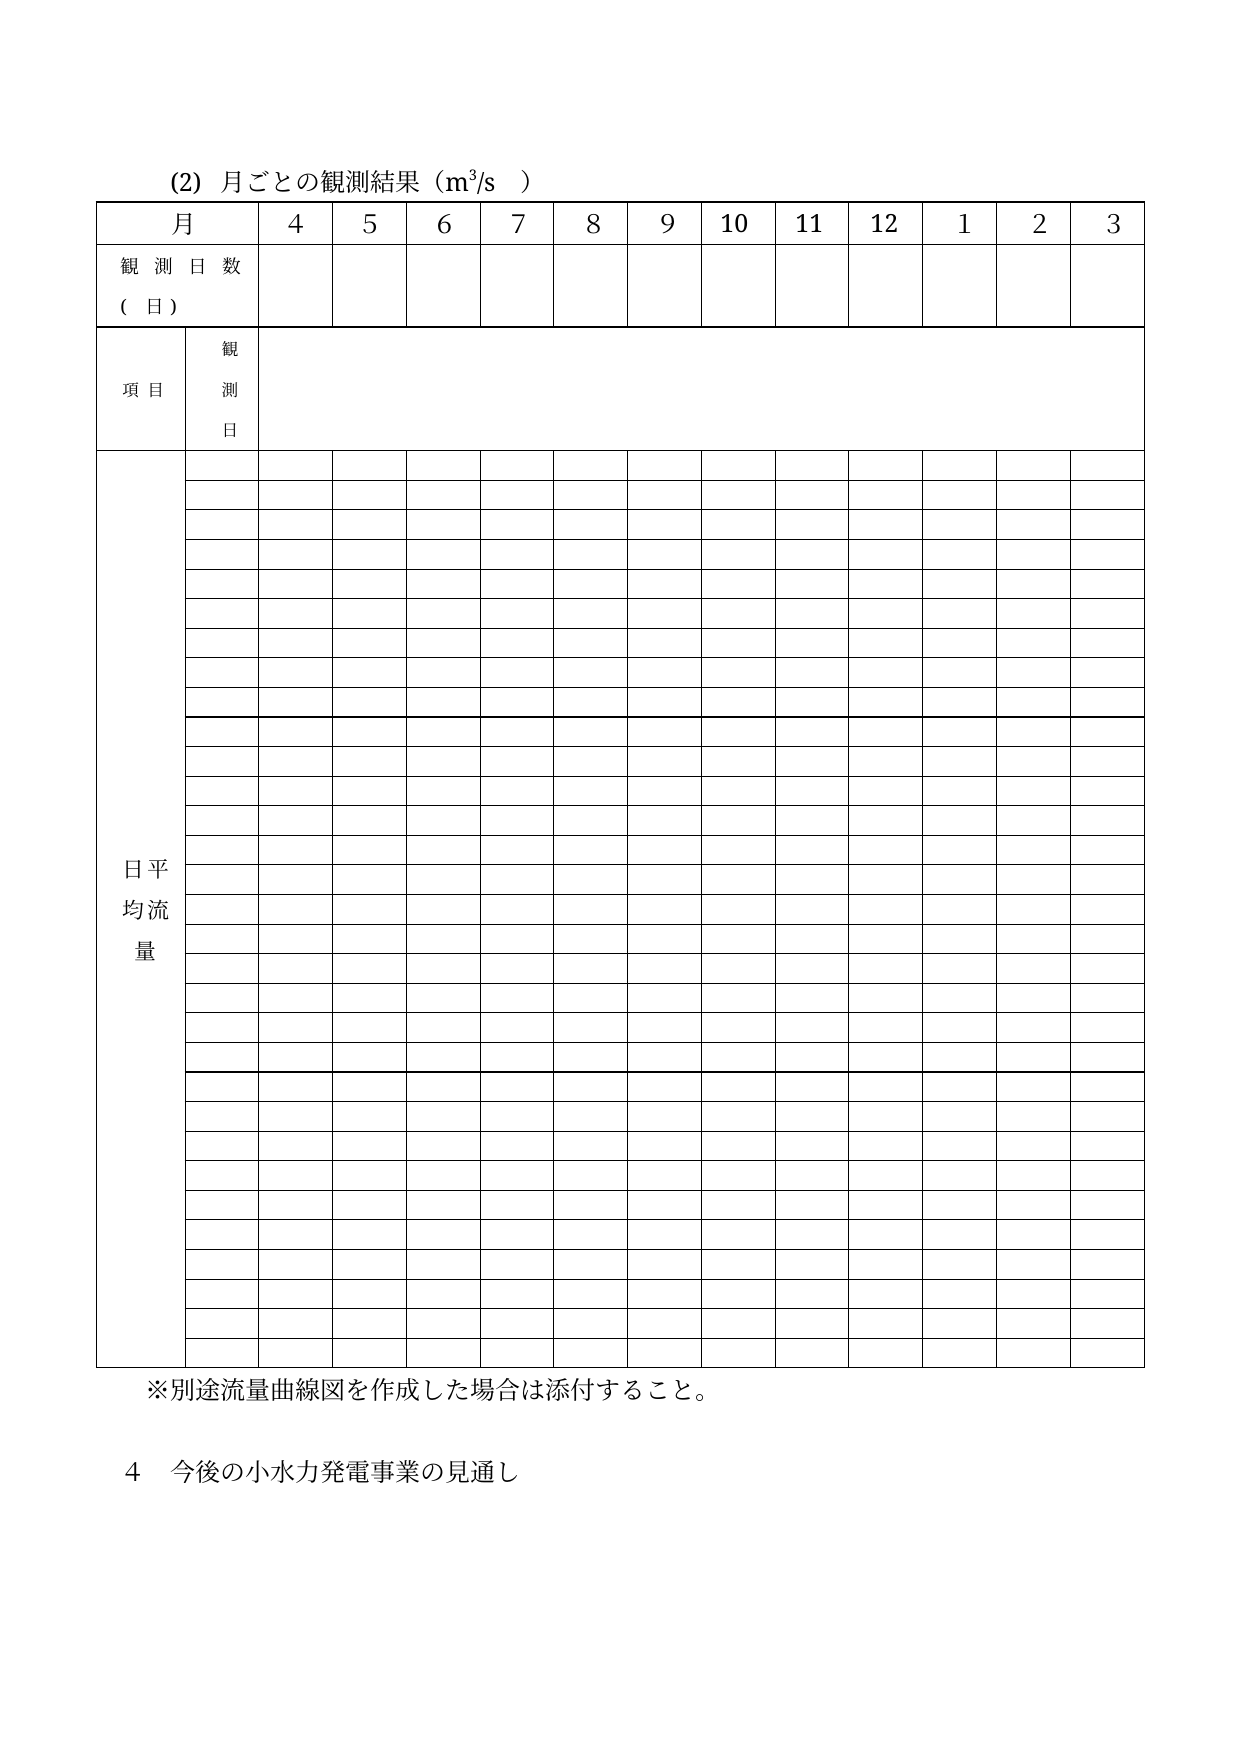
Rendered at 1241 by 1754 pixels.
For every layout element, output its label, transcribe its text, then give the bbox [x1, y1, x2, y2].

table_cell [186, 777, 258, 805]
table_cell [923, 718, 996, 746]
table_cell [997, 245, 1070, 326]
table_cell [259, 954, 332, 983]
table_cell [997, 629, 1070, 657]
table_cell [259, 540, 332, 568]
table_cell [849, 1339, 922, 1367]
table_cell [407, 718, 480, 746]
table_cell [554, 836, 627, 864]
table_cell [702, 599, 775, 628]
table_cell [923, 1013, 996, 1042]
table_cell [186, 1309, 258, 1338]
table_cell [481, 1013, 553, 1042]
table_cell [1071, 1220, 1144, 1249]
table_cell [259, 599, 332, 628]
table_cell [702, 1043, 775, 1071]
table_cell [481, 895, 553, 923]
table_cell [628, 747, 701, 776]
table_cell [554, 895, 627, 923]
table_cell [628, 777, 701, 805]
table_cell [554, 1043, 627, 1071]
table_header 12 [849, 203, 922, 243]
table_cell [481, 658, 553, 687]
table_cell [849, 718, 922, 746]
table_cell [554, 510, 627, 539]
table_cell [333, 540, 406, 568]
table_cell [554, 570, 627, 598]
table_cell [1071, 1132, 1144, 1160]
table_cell [1071, 245, 1144, 326]
table_cell [407, 1013, 480, 1042]
table_header ５ [333, 203, 406, 243]
table_cell [407, 1280, 480, 1308]
table_cell [702, 570, 775, 598]
table_cell [628, 1339, 701, 1367]
table_cell [997, 451, 1070, 480]
table_cell [997, 925, 1070, 953]
table_cell [1071, 747, 1144, 776]
table_cell [407, 658, 480, 687]
table_cell [849, 1132, 922, 1160]
table_cell 観測日 [186, 328, 258, 450]
table_cell [186, 629, 258, 657]
table_cell [702, 718, 775, 746]
table_cell [407, 1161, 480, 1190]
table_cell [849, 836, 922, 864]
table_cell [702, 658, 775, 687]
table_cell [554, 984, 627, 1012]
table_cell [554, 451, 627, 480]
table_cell [554, 865, 627, 894]
table_cell [186, 481, 258, 509]
table_cell [923, 599, 996, 628]
table_cell [333, 954, 406, 983]
table_cell [776, 245, 848, 326]
table_cell [628, 984, 701, 1012]
table_cell [407, 451, 480, 480]
table_cell [997, 865, 1070, 894]
table_cell [1071, 629, 1144, 657]
table_cell [1071, 1073, 1144, 1101]
table_cell [407, 599, 480, 628]
table_cell [259, 747, 332, 776]
table_cell [628, 658, 701, 687]
table_cell [407, 481, 480, 509]
table_cell [997, 747, 1070, 776]
table_cell [333, 1309, 406, 1338]
table_cell [997, 1102, 1070, 1131]
table_cell [333, 658, 406, 687]
table_cell [702, 777, 775, 805]
table_cell [186, 570, 258, 598]
table_cell [259, 688, 332, 716]
table_cell [997, 1339, 1070, 1367]
table_cell [849, 688, 922, 716]
table_cell [554, 688, 627, 716]
table_cell [702, 1309, 775, 1338]
table_cell [628, 925, 701, 953]
table_cell [997, 1013, 1070, 1042]
table_cell [333, 1102, 406, 1131]
table_cell [628, 1309, 701, 1338]
table_cell [554, 1073, 627, 1101]
table_cell [407, 865, 480, 894]
table_cell [849, 865, 922, 894]
table_cell [554, 1102, 627, 1131]
table_cell [481, 1132, 553, 1160]
table_cell [776, 688, 848, 716]
table_header ２ [997, 203, 1070, 243]
table_cell [259, 984, 332, 1012]
table_cell [186, 540, 258, 568]
table_cell [407, 954, 480, 983]
table_cell [776, 718, 848, 746]
table_cell [407, 1073, 480, 1101]
table_cell [776, 1161, 848, 1190]
table_cell [554, 718, 627, 746]
table_cell [481, 747, 553, 776]
table_cell [776, 1250, 848, 1278]
table_cell [407, 1339, 480, 1367]
table_cell [923, 688, 996, 716]
table_header １ [923, 203, 996, 243]
table_cell [186, 1339, 258, 1367]
table_cell [259, 925, 332, 953]
table_cell [333, 1013, 406, 1042]
table_cell [776, 629, 848, 657]
table_cell [1071, 570, 1144, 598]
table_cell [259, 1132, 332, 1160]
table_cell [1071, 1309, 1144, 1338]
table_cell [923, 984, 996, 1012]
table_cell [407, 777, 480, 805]
table_cell [702, 1250, 775, 1278]
table_cell [997, 1280, 1070, 1308]
table_cell [997, 718, 1070, 746]
table_cell [776, 1013, 848, 1042]
table_cell [997, 1073, 1070, 1101]
table_cell [702, 629, 775, 657]
table_cell [333, 599, 406, 628]
table_cell [481, 777, 553, 805]
table_cell [481, 1250, 553, 1278]
table_cell [849, 540, 922, 568]
table_cell [259, 718, 332, 746]
table_cell [259, 481, 332, 509]
table_cell [997, 1191, 1070, 1219]
table_cell 項目 [97, 328, 185, 450]
table_cell [259, 1013, 332, 1042]
table_cell [849, 954, 922, 983]
table_cell [259, 570, 332, 598]
table_cell [997, 1043, 1070, 1071]
table_cell [776, 777, 848, 805]
table_cell [333, 1339, 406, 1367]
table_cell [776, 658, 848, 687]
table_cell [554, 747, 627, 776]
table_cell [849, 806, 922, 835]
table_cell [776, 510, 848, 539]
table_cell [407, 1309, 480, 1338]
table_cell [849, 599, 922, 628]
table_cell [333, 245, 406, 326]
table_cell [1071, 481, 1144, 509]
table_cell [1071, 1250, 1144, 1278]
table_cell [333, 629, 406, 657]
table_cell [628, 629, 701, 657]
table_cell [481, 718, 553, 746]
table_cell [407, 1102, 480, 1131]
table_cell [333, 836, 406, 864]
table_cell [628, 540, 701, 568]
table_cell [776, 925, 848, 953]
table_cell [259, 777, 332, 805]
table_cell [1071, 895, 1144, 923]
table_cell [849, 570, 922, 598]
table_cell [186, 954, 258, 983]
table_cell [997, 1220, 1070, 1249]
table_cell [407, 688, 480, 716]
table_cell [407, 570, 480, 598]
table_cell [333, 1280, 406, 1308]
table_cell [333, 925, 406, 953]
table_cell [481, 1073, 553, 1101]
table_cell [923, 777, 996, 805]
table_cell [554, 1132, 627, 1160]
table_cell [849, 1073, 922, 1101]
table_cell [259, 1073, 332, 1101]
table_cell [481, 599, 553, 628]
table_cell [923, 1073, 996, 1101]
table_cell [849, 895, 922, 923]
table_cell [628, 895, 701, 923]
table_cell [849, 1043, 922, 1071]
table_cell [849, 510, 922, 539]
table_cell [259, 510, 332, 539]
table_cell [776, 865, 848, 894]
table_cell [628, 451, 701, 480]
table_cell [481, 245, 553, 326]
table_cell [702, 1013, 775, 1042]
table_cell [554, 245, 627, 326]
table_cell [702, 895, 775, 923]
table_cell [554, 1220, 627, 1249]
table_cell [259, 1339, 332, 1367]
table_cell [186, 1043, 258, 1071]
table_header ４ [259, 203, 332, 243]
table_cell [997, 954, 1070, 983]
table_cell [702, 806, 775, 835]
table_cell [1071, 1043, 1144, 1071]
table_cell [481, 1102, 553, 1131]
table_cell [186, 1102, 258, 1131]
table_cell [923, 1102, 996, 1131]
table_cell [186, 1013, 258, 1042]
table_cell [481, 1220, 553, 1249]
table_cell [554, 658, 627, 687]
table_cell [481, 540, 553, 568]
table_cell [186, 984, 258, 1012]
table_cell [259, 806, 332, 835]
table_cell [333, 1220, 406, 1249]
table_cell [702, 747, 775, 776]
table_cell [554, 925, 627, 953]
table_cell [554, 1280, 627, 1308]
table_cell [481, 1043, 553, 1071]
table_cell [554, 1309, 627, 1338]
table_cell [628, 865, 701, 894]
table_cell [259, 658, 332, 687]
table_cell [628, 718, 701, 746]
table_cell [849, 451, 922, 480]
table_cell [923, 451, 996, 480]
table_cell [407, 510, 480, 539]
table_cell [997, 570, 1070, 598]
table_cell [628, 245, 701, 326]
table_cell [1071, 954, 1144, 983]
table_cell [259, 1280, 332, 1308]
table_cell [776, 1132, 848, 1160]
table_cell [1071, 451, 1144, 480]
table_cell [849, 1309, 922, 1338]
table_cell [923, 1309, 996, 1338]
table_cell [554, 806, 627, 835]
table_cell [628, 1220, 701, 1249]
table_cell [407, 895, 480, 923]
table_cell [849, 1250, 922, 1278]
table_cell [849, 1191, 922, 1219]
table_cell [997, 540, 1070, 568]
table_cell [923, 658, 996, 687]
table_cell [923, 895, 996, 923]
table_cell [849, 1220, 922, 1249]
table_cell [481, 984, 553, 1012]
table_cell [1071, 599, 1144, 628]
table_cell [776, 806, 848, 835]
table_cell [186, 1250, 258, 1278]
table_cell [259, 1161, 332, 1190]
table_cell [259, 328, 1144, 450]
table_cell [259, 451, 332, 480]
table_cell [702, 540, 775, 568]
table_cell [333, 747, 406, 776]
table_cell [259, 1309, 332, 1338]
table_cell [702, 688, 775, 716]
table_cell [997, 1132, 1070, 1160]
table_cell [554, 1250, 627, 1278]
table_cell [333, 510, 406, 539]
table_cell [407, 806, 480, 835]
table_cell [407, 1250, 480, 1278]
table_cell [333, 806, 406, 835]
table_cell [554, 1013, 627, 1042]
table_cell [333, 1191, 406, 1219]
table_cell [1071, 836, 1144, 864]
table_cell [702, 1191, 775, 1219]
table_cell [997, 1161, 1070, 1190]
table_cell [481, 688, 553, 716]
table_cell [923, 629, 996, 657]
table_cell [481, 836, 553, 864]
table_cell [702, 245, 775, 326]
table_cell [776, 481, 848, 509]
table_cell [333, 688, 406, 716]
table_cell [481, 570, 553, 598]
table_cell [628, 1073, 701, 1101]
table_cell [333, 1043, 406, 1071]
table_cell [186, 895, 258, 923]
table_cell [554, 481, 627, 509]
table_cell [333, 481, 406, 509]
table_cell [849, 245, 922, 326]
table_cell [1071, 925, 1144, 953]
table_cell [702, 836, 775, 864]
table_header ７ [481, 203, 553, 243]
table_cell [1071, 1339, 1144, 1367]
table_cell [702, 481, 775, 509]
table_cell [997, 481, 1070, 509]
table_cell [923, 1339, 996, 1367]
text ※別途流量曲線図を作成した場合は添付すること。 [120, 1368, 1120, 1409]
table_cell [997, 688, 1070, 716]
table_cell [923, 806, 996, 835]
table_cell 日平均流量 [97, 451, 185, 1367]
table_cell [923, 1191, 996, 1219]
table_cell [776, 1309, 848, 1338]
table_cell [997, 1250, 1070, 1278]
table_cell [923, 510, 996, 539]
table_header 10 [702, 203, 775, 243]
table_cell [1071, 1102, 1144, 1131]
table_cell [702, 1132, 775, 1160]
table_cell [407, 540, 480, 568]
table_cell [776, 451, 848, 480]
table_cell [628, 688, 701, 716]
table_cell [776, 1339, 848, 1367]
table_cell [407, 1132, 480, 1160]
table_cell [776, 599, 848, 628]
table_cell [702, 1220, 775, 1249]
table_cell [481, 481, 553, 509]
table_cell [628, 510, 701, 539]
table_cell [849, 925, 922, 953]
table_cell [628, 1161, 701, 1190]
table_cell [186, 836, 258, 864]
table_header ９ [628, 203, 701, 243]
table_cell [259, 629, 332, 657]
table_cell [186, 1132, 258, 1160]
table_cell [849, 481, 922, 509]
table_cell [849, 658, 922, 687]
table_cell [628, 481, 701, 509]
table_cell [407, 984, 480, 1012]
table_header 11 [776, 203, 848, 243]
table_cell [776, 895, 848, 923]
table_cell [997, 1309, 1070, 1338]
table_cell [702, 1073, 775, 1101]
table_cell [628, 954, 701, 983]
table_cell [554, 777, 627, 805]
table_cell [481, 1191, 553, 1219]
table_cell [702, 925, 775, 953]
table_cell [407, 747, 480, 776]
table_cell [259, 1220, 332, 1249]
table_cell [333, 865, 406, 894]
table_cell [186, 1161, 258, 1190]
table_cell [628, 1191, 701, 1219]
table_cell [481, 1280, 553, 1308]
table_cell [481, 1309, 553, 1338]
table_cell [923, 1043, 996, 1071]
table_cell [997, 510, 1070, 539]
table_cell [702, 984, 775, 1012]
table_cell [186, 865, 258, 894]
table_cell [333, 451, 406, 480]
table_cell [554, 599, 627, 628]
table_cell [407, 836, 480, 864]
table_cell [186, 599, 258, 628]
table_cell [554, 1191, 627, 1219]
table_cell [923, 925, 996, 953]
table_cell [628, 1102, 701, 1131]
table_cell [776, 540, 848, 568]
table_cell [997, 777, 1070, 805]
table_cell [259, 1043, 332, 1071]
table_cell [186, 1220, 258, 1249]
table_cell [702, 451, 775, 480]
table_cell [259, 836, 332, 864]
table_cell [554, 954, 627, 983]
table_cell [481, 629, 553, 657]
table_cell [702, 954, 775, 983]
table_cell [702, 510, 775, 539]
table_cell [1071, 688, 1144, 716]
table_cell [1071, 718, 1144, 746]
table_cell [481, 1339, 553, 1367]
table_cell [407, 1043, 480, 1071]
table_cell [702, 1280, 775, 1308]
table_cell [407, 1220, 480, 1249]
table_cell [997, 806, 1070, 835]
table_cell [776, 1073, 848, 1101]
table_cell [776, 1191, 848, 1219]
table_cell [776, 1043, 848, 1071]
table_cell [407, 1191, 480, 1219]
table_cell [186, 747, 258, 776]
table_cell [923, 836, 996, 864]
table_cell [1071, 658, 1144, 687]
table_cell [259, 245, 332, 326]
table_cell [849, 1013, 922, 1042]
table_cell [333, 1250, 406, 1278]
text (2) 月ごとの観測結果（m3/s） [120, 161, 1120, 201]
table_cell [186, 1280, 258, 1308]
table_cell [186, 806, 258, 835]
table_cell [702, 1102, 775, 1131]
table_cell [481, 954, 553, 983]
table_header 月 [97, 203, 258, 243]
table_header ３ [1071, 203, 1144, 243]
table_cell [186, 925, 258, 953]
table_cell [776, 954, 848, 983]
table_cell [481, 1161, 553, 1190]
table_cell [1071, 510, 1144, 539]
table_cell [923, 1280, 996, 1308]
table_cell [776, 570, 848, 598]
table_cell [186, 451, 258, 480]
table_header ６ [407, 203, 480, 243]
table_cell [849, 1102, 922, 1131]
table_cell [333, 718, 406, 746]
table_cell [923, 1132, 996, 1160]
table_cell [186, 1073, 258, 1101]
table_cell [481, 451, 553, 480]
table_cell [628, 806, 701, 835]
table_cell [554, 629, 627, 657]
table_cell [923, 245, 996, 326]
table_cell [923, 865, 996, 894]
table_cell [702, 1161, 775, 1190]
table_cell [1071, 1161, 1144, 1190]
table_cell [628, 1132, 701, 1160]
table_cell [849, 629, 922, 657]
table_cell [776, 836, 848, 864]
table_cell [923, 481, 996, 509]
table_cell [776, 1280, 848, 1308]
table_cell [407, 629, 480, 657]
table_cell [923, 747, 996, 776]
table_cell [186, 510, 258, 539]
table_cell [481, 925, 553, 953]
table_cell [923, 954, 996, 983]
table_cell [333, 1073, 406, 1101]
table_cell [776, 1220, 848, 1249]
table_cell [628, 1013, 701, 1042]
table_cell [628, 599, 701, 628]
table_cell [628, 1280, 701, 1308]
table_cell [997, 984, 1070, 1012]
table_cell [1071, 865, 1144, 894]
table_cell [923, 570, 996, 598]
table_header ８ [554, 203, 627, 243]
table_cell [259, 1102, 332, 1131]
table_cell [776, 984, 848, 1012]
table_cell [776, 747, 848, 776]
table_cell [923, 1161, 996, 1190]
table_cell [407, 925, 480, 953]
table_cell [1071, 984, 1144, 1012]
text ４ 今後の小水力発電事業の見通し [120, 1450, 1120, 1491]
table_cell [849, 747, 922, 776]
table_cell [554, 540, 627, 568]
table_cell [186, 718, 258, 746]
table_cell [554, 1161, 627, 1190]
table_cell [1071, 1280, 1144, 1308]
table_cell [849, 777, 922, 805]
table_cell 観測日数(日) [97, 245, 258, 326]
table_cell [259, 1191, 332, 1219]
table_cell [997, 658, 1070, 687]
table_cell [849, 1280, 922, 1308]
table_cell [702, 1339, 775, 1367]
table_cell [333, 1132, 406, 1160]
table_cell [1071, 540, 1144, 568]
table_cell [407, 245, 480, 326]
table_cell [628, 1043, 701, 1071]
table_cell [481, 865, 553, 894]
table_cell [186, 1191, 258, 1219]
table_cell [776, 1102, 848, 1131]
table_cell [333, 895, 406, 923]
table_cell [1071, 1013, 1144, 1042]
table_cell [259, 895, 332, 923]
table_cell [923, 540, 996, 568]
table_cell [1071, 1191, 1144, 1219]
table_cell [849, 984, 922, 1012]
table_cell [333, 984, 406, 1012]
table_cell [997, 599, 1070, 628]
table_cell [702, 865, 775, 894]
table_cell [628, 1250, 701, 1278]
table_cell [481, 510, 553, 539]
table_cell [259, 1250, 332, 1278]
table_cell [997, 836, 1070, 864]
table_cell [1071, 777, 1144, 805]
table_cell [333, 777, 406, 805]
table_cell [186, 658, 258, 687]
table_cell [186, 688, 258, 716]
table_cell [1071, 806, 1144, 835]
table_cell [849, 1161, 922, 1190]
table_cell [554, 1339, 627, 1367]
table_cell [333, 570, 406, 598]
table_cell [628, 836, 701, 864]
table_cell [259, 865, 332, 894]
table_cell [481, 806, 553, 835]
table_cell [997, 895, 1070, 923]
table_cell [923, 1250, 996, 1278]
table_cell [333, 1161, 406, 1190]
table_cell [923, 1220, 996, 1249]
table_cell [628, 570, 701, 598]
